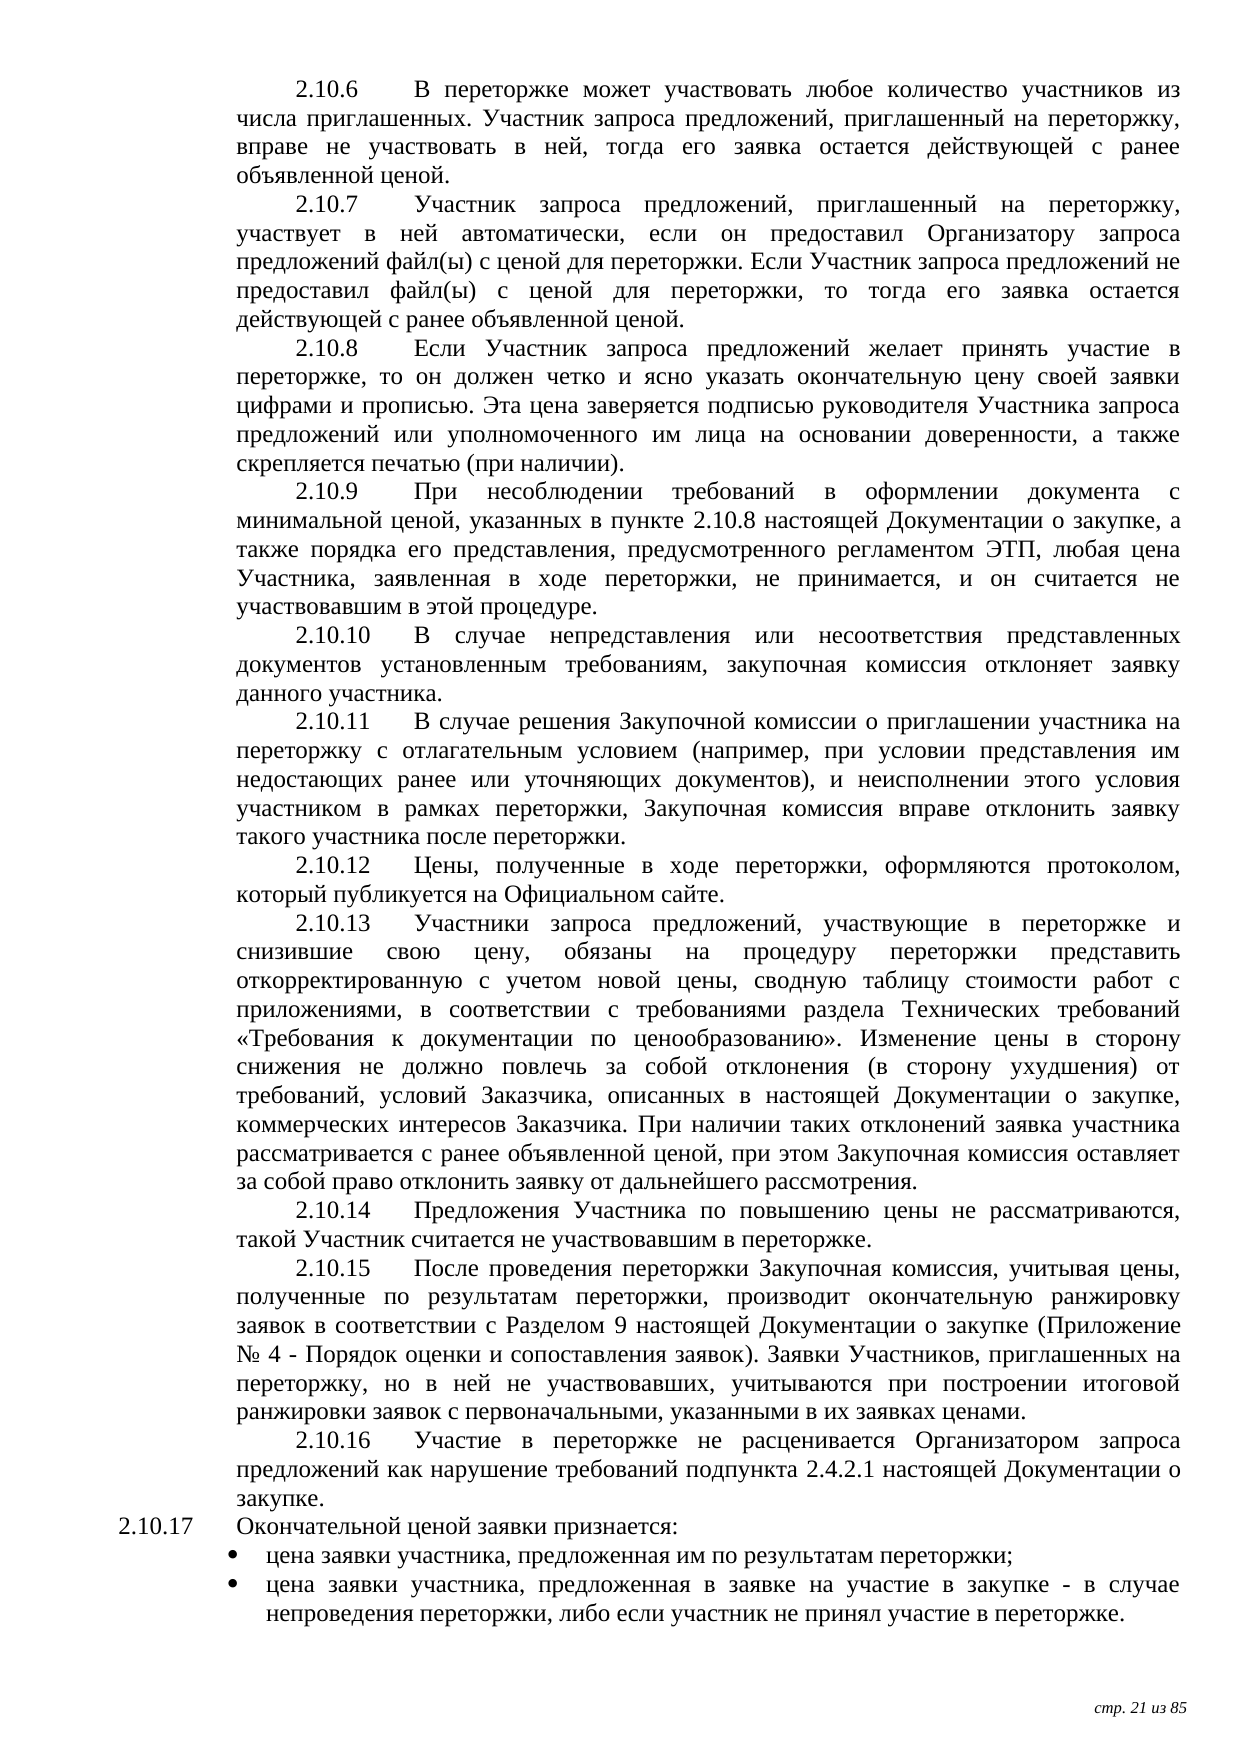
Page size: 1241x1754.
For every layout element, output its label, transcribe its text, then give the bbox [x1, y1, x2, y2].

text После проведения переторжки Закупочная комиссия, учитывая цены, полученные по результатам переторжки, производит окончательную ранжировку заявок в соответствии с Разделом 9 настоящей Документации о закупке (Приложение № 4 - Порядок оценки и сопоставления заявок). Заявки Участников, приглашенных на переторжку, но в ней не участвовавших, учитываются при построении итоговой ранжировки заявок с первоначальными, указанными в их заявках ценами. [236, 1253, 1181, 1425]
text При несоблюдении требований в оформлении документа с минимальной ценой, указанных в пункте 2.10.8 настоящей Документации о закупке, а также порядка его представления, предусмотренного регламентом ЭТП, любая цена Участника, заявленная в ходе переторжки, не принимается, и он считается не участвовавшим в этой процедуре. [236, 476, 1181, 620]
text Предложения Участника по повышению цены не рассматриваются, такой Участник считается не участвовавшим в переторжке. [236, 1195, 1181, 1253]
text В случае непредставления или несоответствия представленных документов установленным требованиям, закупочная комиссия отклоняет заявку данного участника. [236, 620, 1181, 706]
list цена заявки участника, предложенная им по результатам переторжки; [228, 1540, 1181, 1569]
list Окончательной ценой заявки признается: [118, 1511, 1181, 1540]
text Участники запроса предложений, участвующие в переторжке и снизившие свою цену, обязаны на процедуру переторжки представить откорректированную с учетом новой цены, сводную таблицу стоимости работ с приложениями, в соответствии с требованиями раздела Технических требований «Требования к документации по ценообразованию». Изменение цены в сторону снижения не должно повлечь за собой отклонения (в сторону ухудшения) от требований, условий Заказчика, описанных в настоящей Документации о закупке, коммерческих интересов Заказчика. При наличии таких отклонений заявка участника рассматривается с ранее объявленной ценой, при этом Закупочная комиссия оставляет за собой право отклонить заявку от дальнейшего рассмотрения. [236, 908, 1181, 1195]
text Участник запроса предложений, приглашенный на переторжку, участвует в ней автоматически, если он предоставил Организатору запроса предложений файл(ы) с ценой для переторжки. Если Участник запроса предложений не предоставил файл(ы) с ценой для переторжки, то тогда его заявка остается действующей с ранее объявленной ценой. [236, 189, 1181, 333]
text В переторжке может участвовать любое количество участников из числа приглашенных. Участник запроса предложений, приглашенный на переторжку, вправе не участвовать в ней, тогда его заявка остается действующей с ранее объявленной ценой. [236, 74, 1181, 189]
text В случае решения Закупочной комиссии о приглашении участника на переторжку с отлагательным условием (например, при условии представления им недостающих ранее или уточняющих документов), и неисполнении этого условия участником в рамках переторжки, Закупочная комиссия вправе отклонить заявку такого участника после переторжки. [236, 706, 1181, 850]
list цена заявки участника, предложенная в заявке на участие в закупке - в случае непроведения переторжки, либо если участник не принял участие в переторжке. [228, 1569, 1181, 1626]
text Цены, полученные в ходе переторжки, оформляются протоколом, который публикуется на Официальном сайте. [236, 850, 1181, 908]
text Участие в переторжке не расценивается Организатором запроса предложений как нарушение требований подпункта 2.4.2.1 настоящей Документации о закупке. [236, 1425, 1181, 1511]
text Если Участник запроса предложений желает принять участие в переторжке, то он должен четко и ясно указать окончательную цену своей заявки цифрами и прописью. Эта цена заверяется подписью руководителя Участника запроса предложений или уполномоченного им лица на основании доверенности, а также скрепляется печатью (при наличии). [236, 333, 1181, 476]
